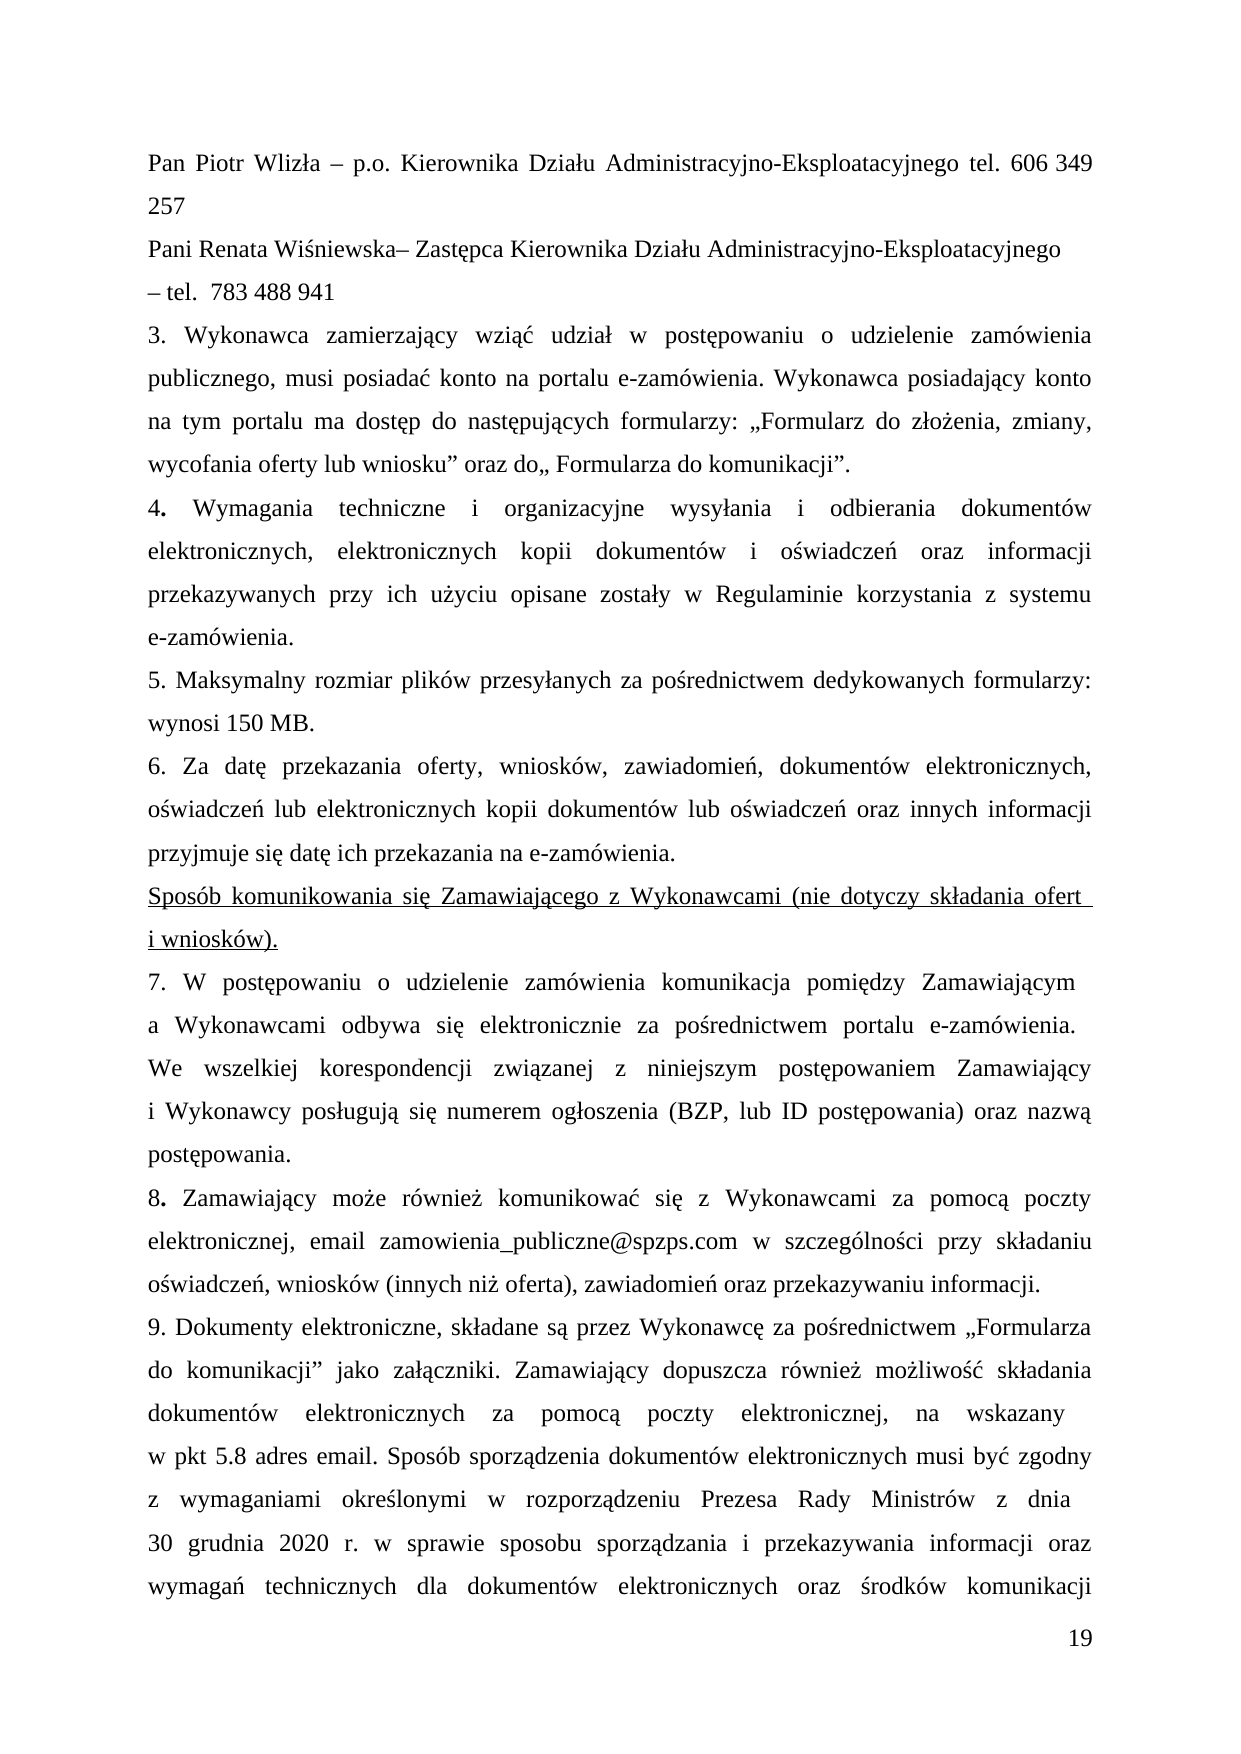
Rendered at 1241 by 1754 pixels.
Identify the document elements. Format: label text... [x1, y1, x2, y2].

text 4. Wymagania techniczne i organizacyjne wysyłania i odbierania dokumentów elektronicznych, elektronicznych kopii dokumentów i oświadczeń oraz informacji przekazywanych przy ich użyciu opisane zostały w Regulaminie korzystania z systemu e-zamówienia. [148, 493, 1092, 651]
text 7. W postępowaniu o udzielenie zamówienia komunikacja pomiędzy Zamawiającym a Wykonawcami odbywa się elektronicznie za pośrednictwem portalu e-zamówienia. We wszelkiej korespondencji związanej z niniejszym postępowaniem Zamawiający i Wykonawcy posługują się numerem ogłoszenia (BZP, lub ID postępowania) oraz nazwą postępowania. [148, 967, 1092, 1168]
text – tel. 783 488 941 [148, 277, 1092, 306]
text 3. Wykonawca zamierzający wziąć udział w postępowaniu o udzielenie zamówienia publicznego, musi posiadać konto na portalu e-zamówienia. Wykonawca posiadający konto na tym portalu ma dostęp do następujących formularzy: „Formularz do złożenia, zmiany, wycofania oferty lub wniosku” oraz do„ Formularza do komunikacji”. [148, 320, 1092, 478]
text Sposób komunikowania się Zamawiającego z Wykonawcami (nie dotyczy składania ofert i wniosków). [148, 907, 1092, 953]
text 8. Zamawiający może również komunikować się z Wykonawcami za pomocą poczty elektronicznej, email zamowienia_publiczne@spzps.com w szczególności przy składaniu oświadczeń, wniosków (innych niż oferta), zawiadomień oraz przekazywaniu informacji. [148, 1183, 1092, 1298]
text Pani Renata Wiśniewska– Zastępca Kierownika Działu Administracyjno-Eksploatacyjnego [148, 234, 1092, 263]
text 5. Maksymalny rozmiar plików przesyłanych za pośrednictwem dedykowanych formularzy: wynosi 150 MB. [148, 665, 1092, 737]
text Sposób komunikowania się Zamawiającego z Wykonawcami (nie dotyczy składania ofert i wniosków). [148, 881, 1092, 906]
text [148, 1312, 1092, 1599]
text Pan Piotr Wlizła – p.o. Kierownika Działu Administracyjno-Eksploatacyjnego tel. 606 349 257 [148, 148, 1092, 219]
text 6. Za datę przekazania oferty, wniosków, zawiadomień, dokumentów elektronicznych, oświadczeń lub elektronicznych kopii dokumentów lub oświadczeń oraz innych informacji przyjmuje się datę ich przekazania na e-zamówienia. [148, 751, 1092, 866]
